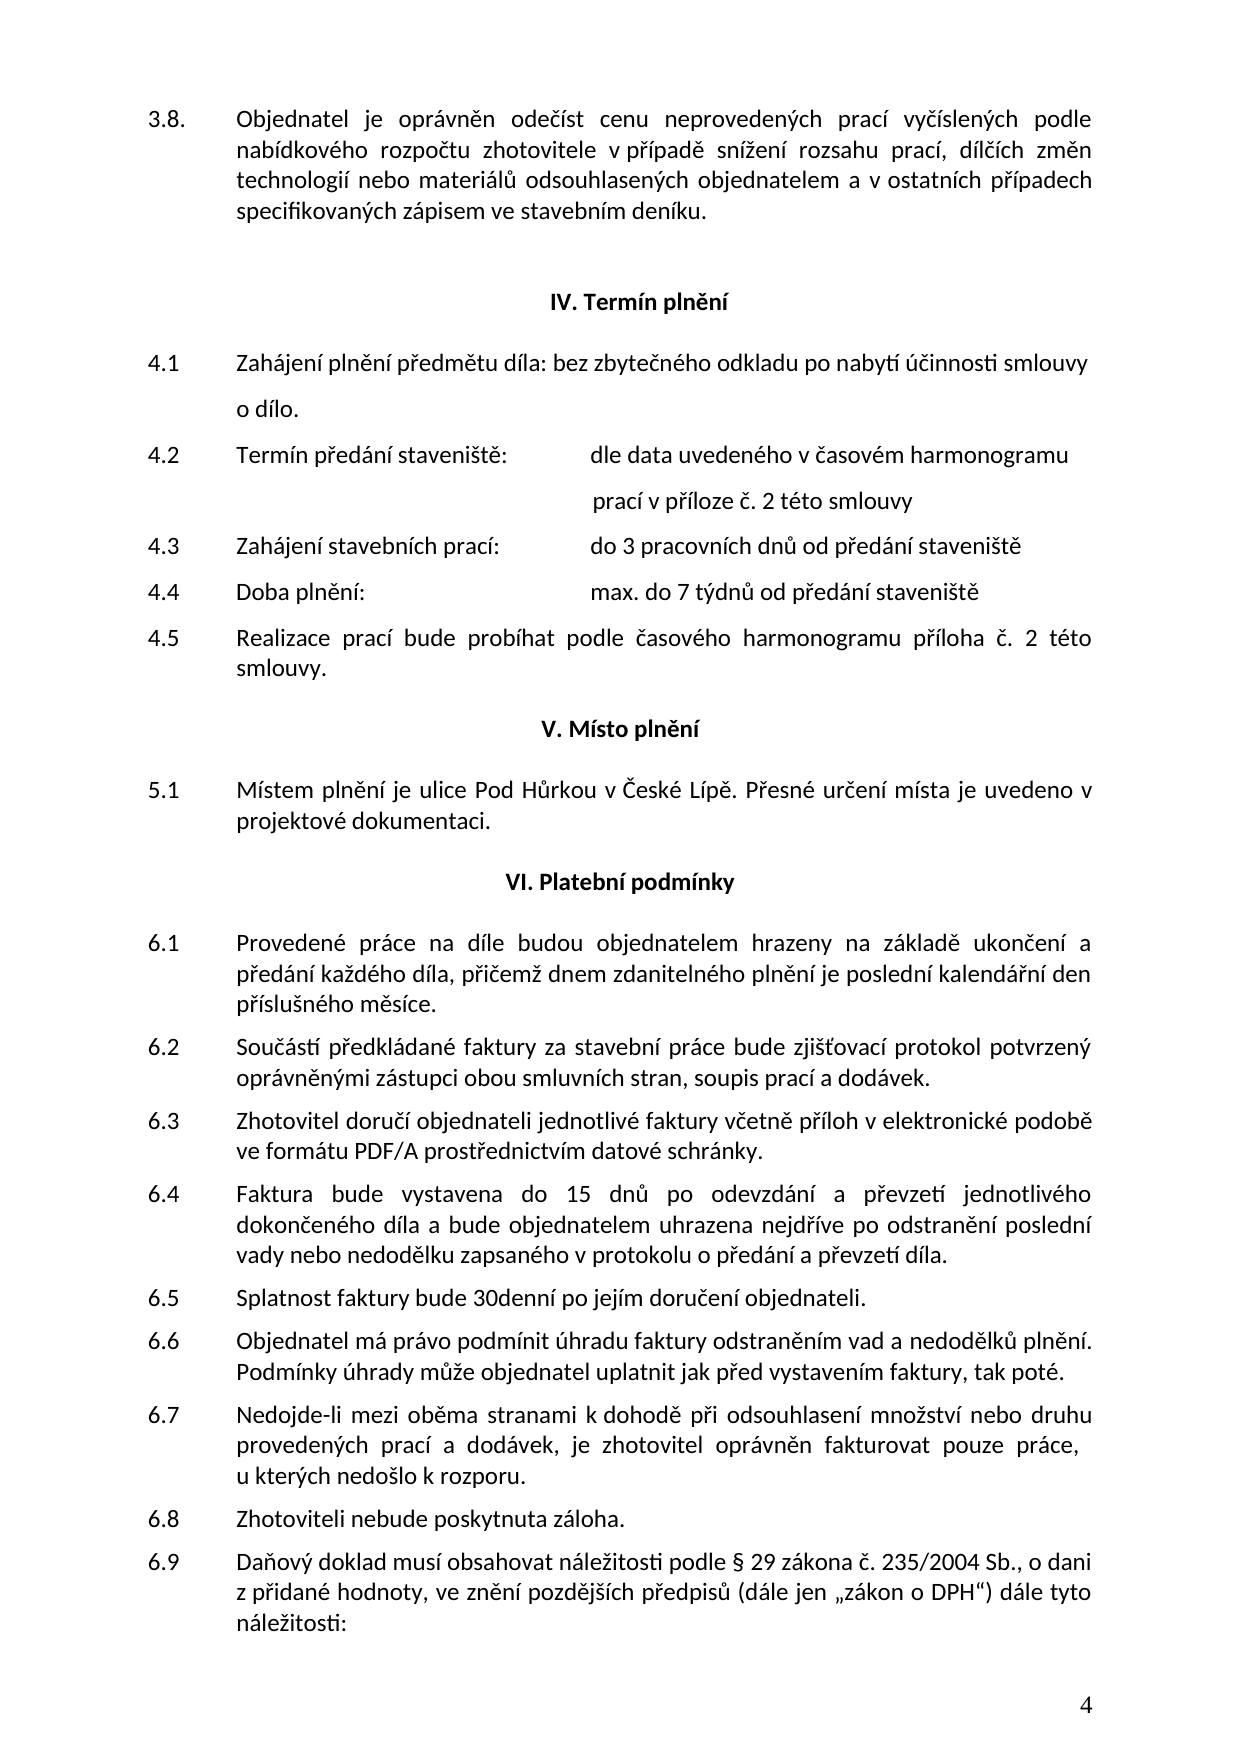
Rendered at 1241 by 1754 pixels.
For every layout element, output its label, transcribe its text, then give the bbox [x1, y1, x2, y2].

list Objednatel je oprávněn odečíst cenu neprovedených prací vyčíslených podle nabídkového rozpočtu zhotovitele v případě snížení rozsahu prací, dílčích změn technologií nebo materiálů odsouhlasených objednatelem a v ostatních případech specifikovaných zápisem ve stavebním deníku. [148, 103, 1093, 226]
text IV. Termín plnění [185, 287, 1093, 317]
list Splatnost faktury bude 30denní po jejím doručení objednateli. [148, 1282, 1093, 1313]
list Doba plnění: max. do 7 týdnů od předání staveniště [148, 576, 1093, 607]
list prací v příloze č. 2 této smlouvy [236, 485, 1093, 515]
list Zahájení stavebních prací: do 3 pracovních dnů od předání staveniště [148, 531, 1093, 561]
list Zhotovitel doručí objednateli jednotlivé faktury včetně příloh v elektronické podobě ve formátu PDF/A prostřednictvím datové schránky. [148, 1105, 1093, 1166]
list Zhotoviteli nebude poskytnuta záloha. [148, 1503, 1093, 1533]
list Zahájení plnění předmětu díla: bez zbytečného odkladu po nabytí účinnosti smlouvy o dílo. [148, 348, 1093, 424]
list Daňový doklad musí obsahovat náležitosti podle § 29 zákona č. 235/2004 Sb., o dani z přidané hodnoty, ve znění pozdějších předpisů (dále jen „zákon o DPH“) dále tyto náležitosti: [148, 1546, 1093, 1638]
list Termín předání staveniště: dle data uvedeného v časovém harmonogramu [148, 439, 1093, 469]
list Provedené práce na díle budou objednatelem hrazeny na základě ukončení a předání každého díla, přičemž dnem zdanitelného plnění je poslední kalendářní den příslušného měsíce. [148, 927, 1093, 1019]
text VI. Platební podmínky [148, 866, 1093, 897]
list Faktura bude vystavena do 15 dnů po odevzdání a převzetí jednotlivého dokončeného díla a bude objednatelem uhrazena nejdříve po odstranění poslední vady nebo nedodělku zapsaného v protokolu o předání a převzetí díla. [148, 1178, 1093, 1270]
list Realizace prací bude probíhat podle časového harmonogramu příloha č. 2 této smlouvy. [148, 622, 1093, 683]
list Objednatel má právo podmínit úhradu faktury odstraněním vad a nedodělků plnění. Podmínky úhrady může objednatel uplatnit jak před vystavením faktury, tak poté. [148, 1325, 1093, 1386]
text V. Místo plnění [148, 713, 1093, 744]
list Místem plnění je ulice Pod Hůrkou v České Lípě. Přesné určení místa je uvedeno v projektové dokumentaci. [148, 774, 1093, 836]
list Nedojde-li mezi oběma stranami k dohodě při odsouhlasení množství nebo druhu provedených prací a dodávek, je zhotovitel oprávněn fakturovat pouze práce, u kterých nedošlo k rozporu. [148, 1399, 1093, 1491]
list Součástí předkládané faktury za stavební práce bude zjišťovací protokol potvrzený oprávněnými zástupci obou smluvních stran, soupis prací a dodávek. [148, 1031, 1093, 1092]
